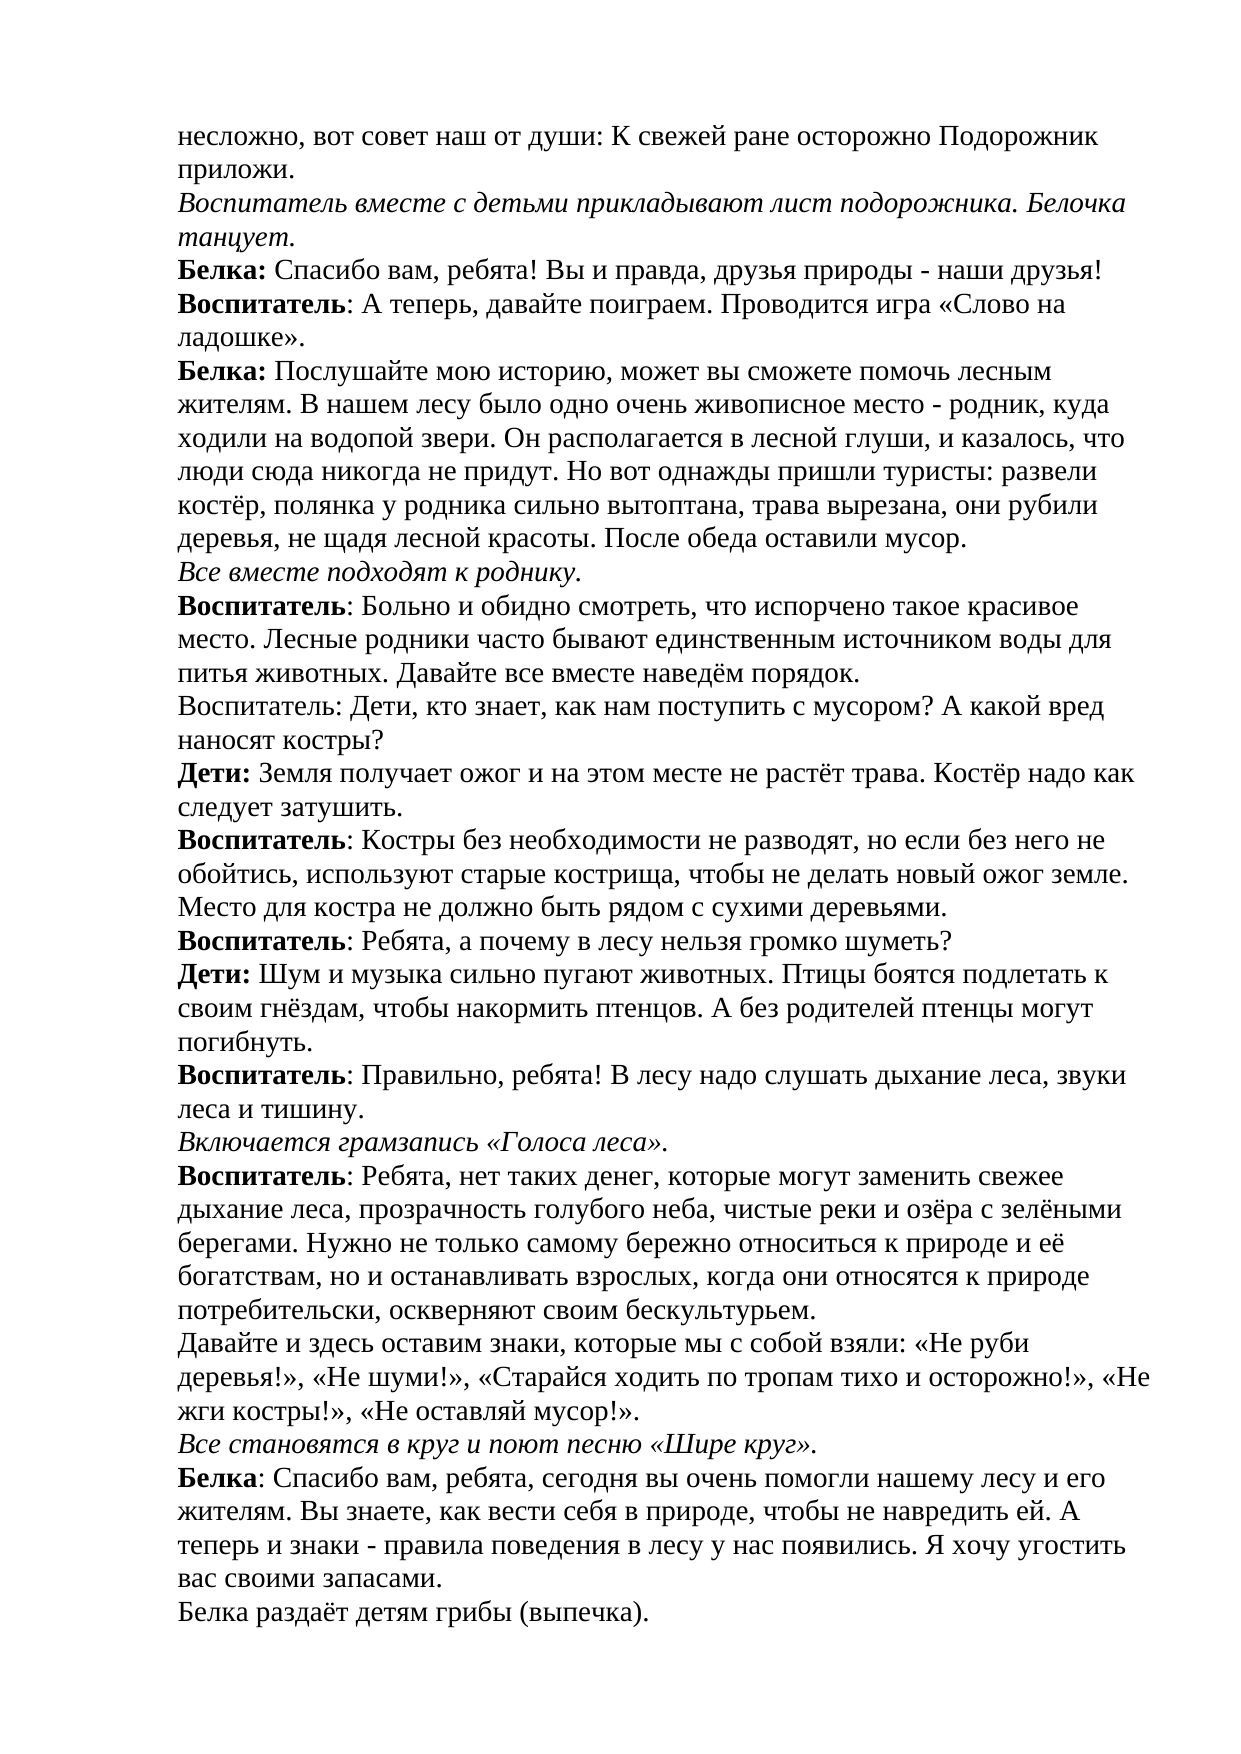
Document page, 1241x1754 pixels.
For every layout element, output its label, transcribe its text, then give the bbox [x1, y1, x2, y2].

text Все становятся в круг и поют песню «Шире круг». [177, 1426, 1152, 1460]
text Воспитатель: Больно и обидно смотреть, что испорчено такое красивое место. Лесные родники часто бывают единственным источником воды для питья животных. Давайте все вместе наведём порядок. [177, 588, 1152, 688]
text Дети: Земля получает ожог и на этом месте не растёт трава. Костёр надо как следует затушить. [177, 755, 1152, 822]
text Белка: Послушайте мою историю, может вы сможете помочь лесным жителям. В нашем лесу было одно очень живописное место - родник, куда ходили на водопой звери. Он располагается в лесной глуши, и казалось, что люди сюда никогда не придут. Но вот однажды пришли туристы: развели костёр, полянка у родника сильно вытоптана, трава вырезана, они рубили деревья, не щадя лесной красоты. После обеда оставили мусор. [177, 353, 1152, 554]
text Белка раздаёт детям грибы (выпечка). [177, 1594, 1152, 1627]
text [177, 118, 1152, 185]
text Воспитатель вместе с детьми прикладывают лист подорожника. Белочка танцует. [177, 185, 1152, 252]
text Белка: Спасибо вам, ребята, сегодня вы очень помогли нашему лесу и его жителям. Вы знаете, как вести себя в природе, чтобы не навредить ей. А теперь и знаки - правила поведения в лесу у нас появились. Я хочу угостить вас своими запасами. [177, 1460, 1152, 1594]
text Белка: Спасибо вам, ребята! Вы и правда, друзья природы - наши друзья! [177, 252, 1152, 286]
text Воспитатель: Ребята, а почему в лесу нельзя громко шуметь? [177, 923, 1152, 957]
text Воспитатель: Ребята, нет таких денег, которые могут заменить свежее дыхание леса, прозрачность голубого неба, чистые реки и озёра с зелёными берегами. Нужно не только самому бережно относиться к природе и её богатствам, но и останавливать взрослых, когда они относятся к природе потребительски, оскверняют своим бескультурьем. [177, 1158, 1152, 1326]
text Дети: Шум и музыка сильно пугают животных. Птицы боятся подлетать к своим гнёздам, чтобы накормить птенцов. А без родителей птенцы могут погибнуть. [177, 957, 1152, 1057]
text Давайте и здесь оставим знаки, которые мы с собой взяли: «Не руби деревья!», «Не шуми!», «Старайся ходить по тропам тихо и осторожно!», «Не жги костры!», «Не оставляй мусор!». [177, 1326, 1152, 1426]
text Включается грамзапись «Голоса леса». [177, 1124, 1152, 1158]
text Все вместе подходят к роднику. [177, 554, 1152, 588]
text Воспитатель: Дети, кто знает, как нам поступить с мусором? А какой вред наносят костры? [177, 688, 1152, 755]
text Воспитатель: Правильно, ребята! В лесу надо слушать дыхание леса, звуки леса и тишину. [177, 1057, 1152, 1124]
text Воспитатель: Костры без необходимости не разводят, но если без него не обойтись, используют старые кострища, чтобы не делать новый ожог земле. Место для костра не должно быть рядом с сухими деревьями. [177, 822, 1152, 923]
text Воспитатель: А теперь, давайте поиграем. Проводится игра «Слово на ладошке». [177, 286, 1152, 353]
